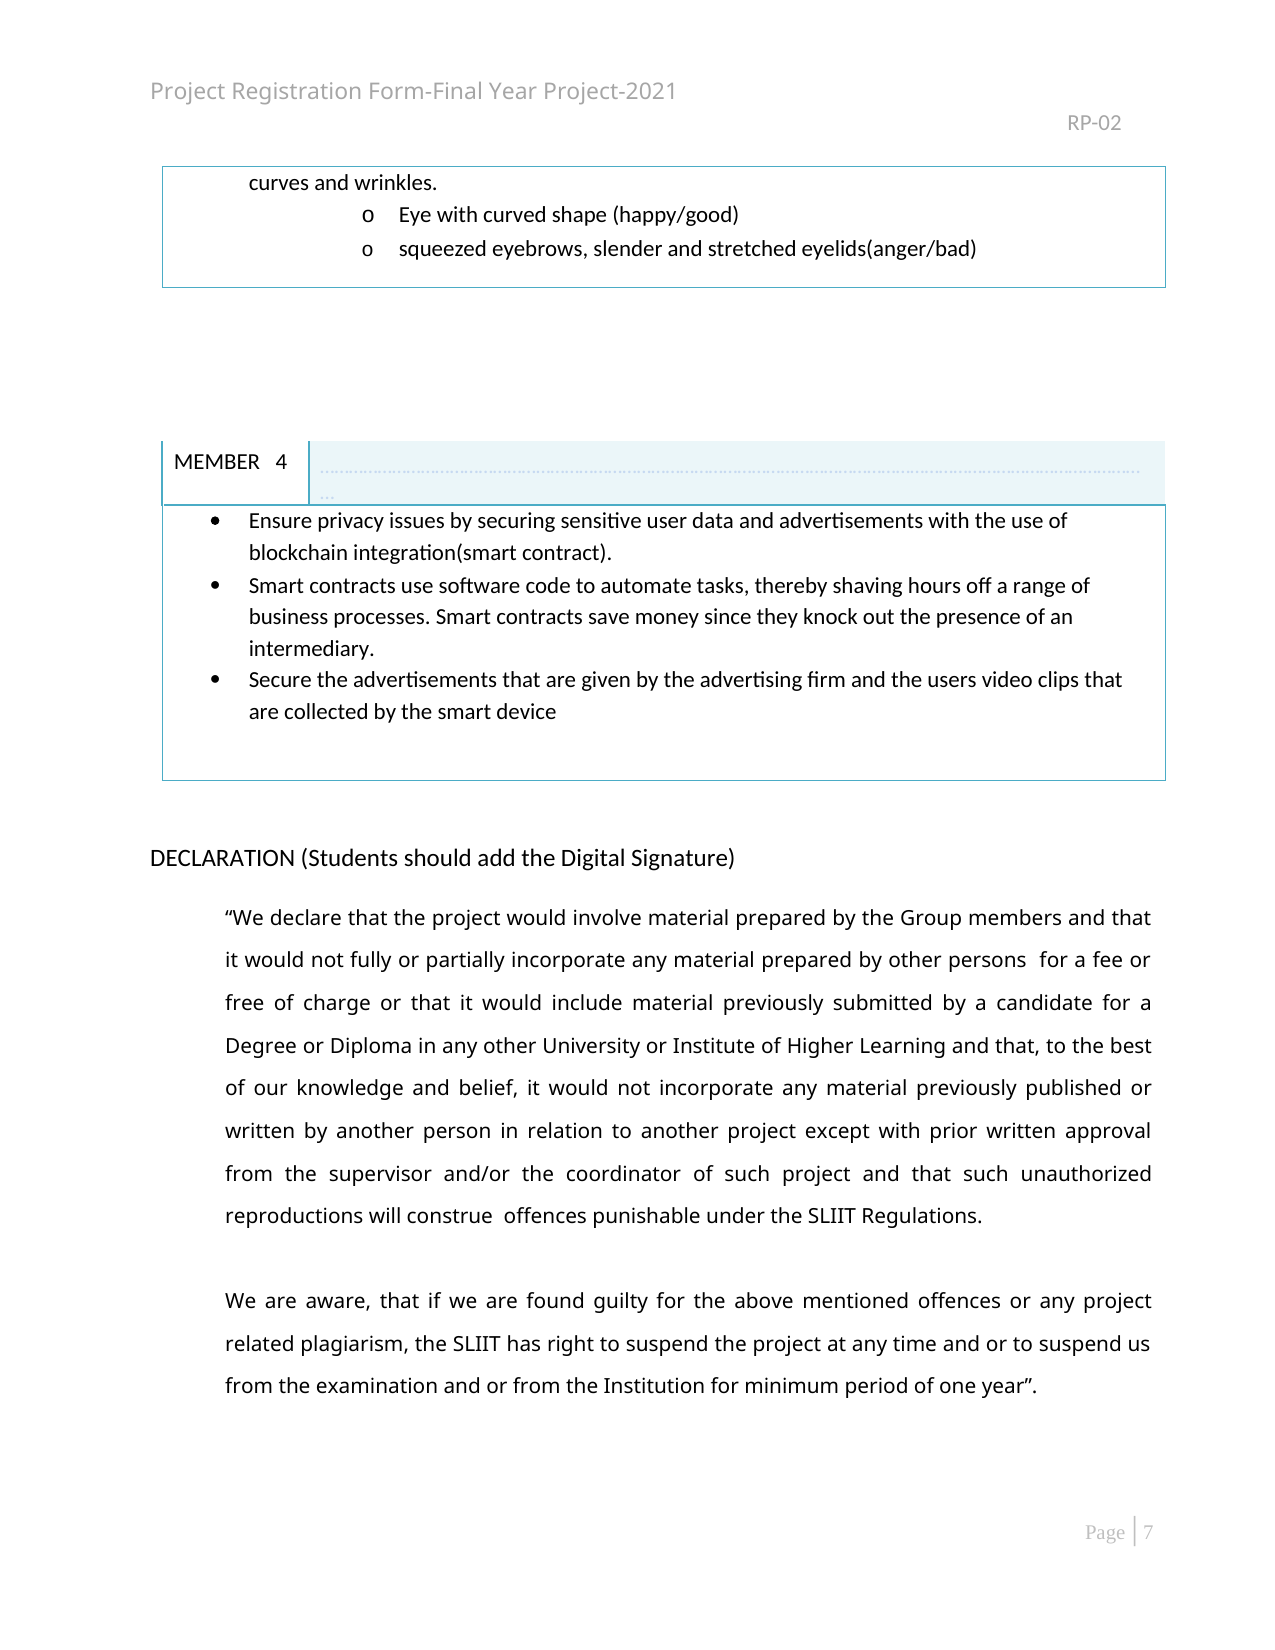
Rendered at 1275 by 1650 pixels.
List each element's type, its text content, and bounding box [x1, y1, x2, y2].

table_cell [163, 167, 1165, 287]
table_header ………………………………………………………………………………………………………………………………………………………… [310, 441, 1165, 504]
table_cell Ensure privacy issues by securing sensitive user data and advertisements with the use of blockchain integration(smart contract). Smart contracts use software code to automate tasks, thereby shaving hours off a range of business processes. Smart contracts save money since they knock out the presence of an intermediary. Secure the advertisements that are given by the advertising firm and the users video clips that are collected by the smart device [163, 505, 1165, 780]
table_header MEMBER 4 [163, 441, 308, 504]
text DECLARATION (Students should add the Digital Signature) [150, 842, 1153, 872]
text “We declare that the project would involve material prepared by the Group members and that it would not fully or partially incorporate any material prepared by other persons for a fee or free of charge or that it would include material previously submitted by a candidate for a Degree or Diploma in any other University or Institute of Higher Learning and that, to the best of our knowledge and belief, it would not incorporate any material previously published or written by another person in relation to another project except with prior written approval from the supervisor and/or the coordinator of such project and that such unauthorized reproductions will construe offences punishable under the SLIIT Regulations. [225, 903, 1153, 1230]
text We are aware, that if we are found guilty for the above mentioned offences or any project related plagiarism, the SLIIT has right to suspend the project at any time and or to suspend us from the examination and or from the Institution for minimum period of one year”. [225, 1286, 1153, 1400]
